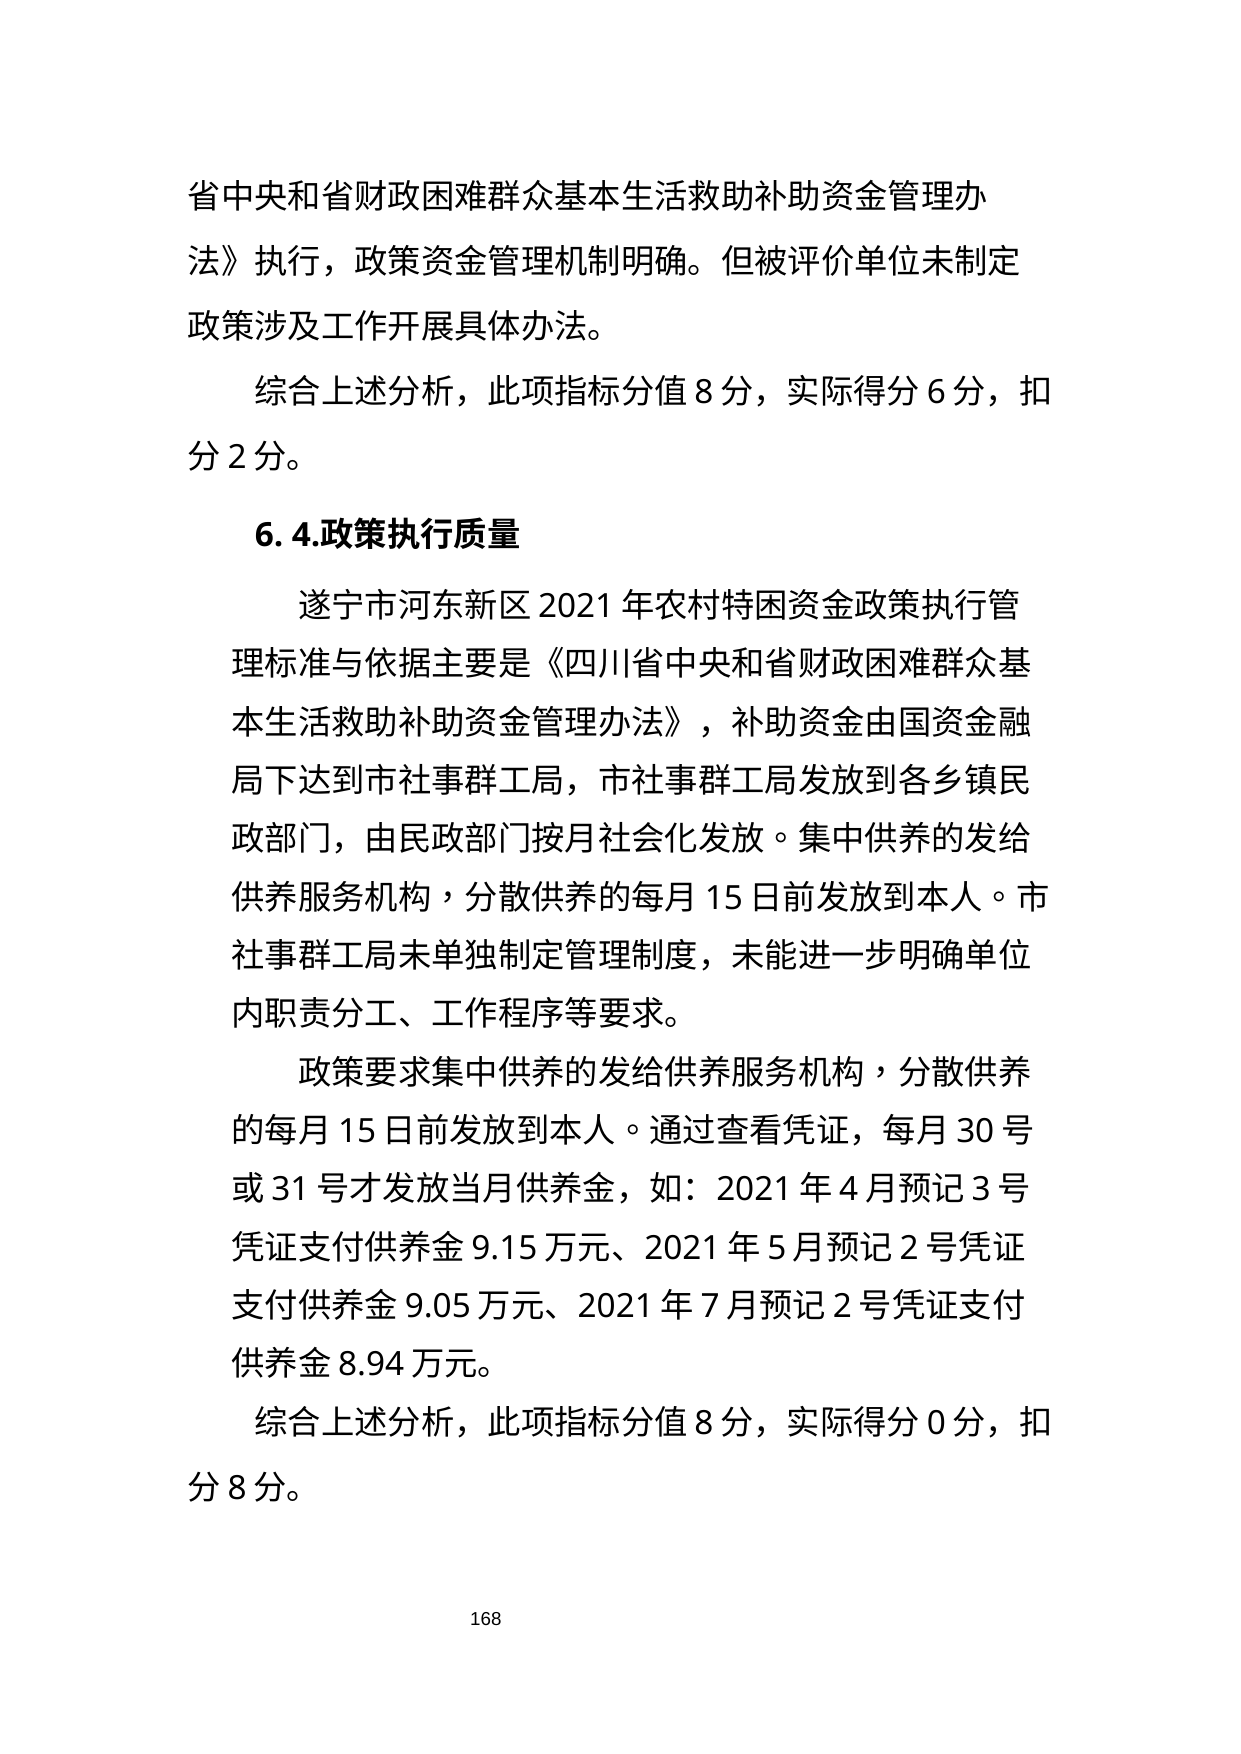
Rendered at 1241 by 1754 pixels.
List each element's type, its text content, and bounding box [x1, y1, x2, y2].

text 综合上述分析，此项指标分值8分，实际得分6分，扣分2分。 [187, 357, 1053, 487]
text 政策要求集中供养的发给供养服务机构，分散供养的每月15日前发放到本人。通过查看凭证，每月30号或31号才发放当月供养金，如：2021年4月预记3号凭证支付供养金9.15万元、2021年5月预记2号凭证支付供养金9.05万元、2021年7月预记2号凭证支付供养金8.94万元。 [231, 1037, 1053, 1387]
text 遂宁市河东新区2021年农村特困资金政策执行管理标准与依据主要是《四川省中央和省财政困难群众基本生活救助补助资金管理办法》，补助资金由国资金融局下达到市社事群工局，市社事群工局发放到各乡镇民政部门，由民政部门按月社会化发放。集中供养的发给供养服务机构，分散供养的每月15日前发放到本人。市社事群工局未单独制定管理制度，未能进一步明确单位内职责分工、工作程序等要求。 [231, 571, 1053, 1037]
subtitle 4.政策执行质量 [187, 499, 1053, 564]
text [187, 162, 1053, 357]
list 综合上述分析，此项指标分值8分，实际得分0分，扣分8分。 [187, 1387, 1053, 1517]
